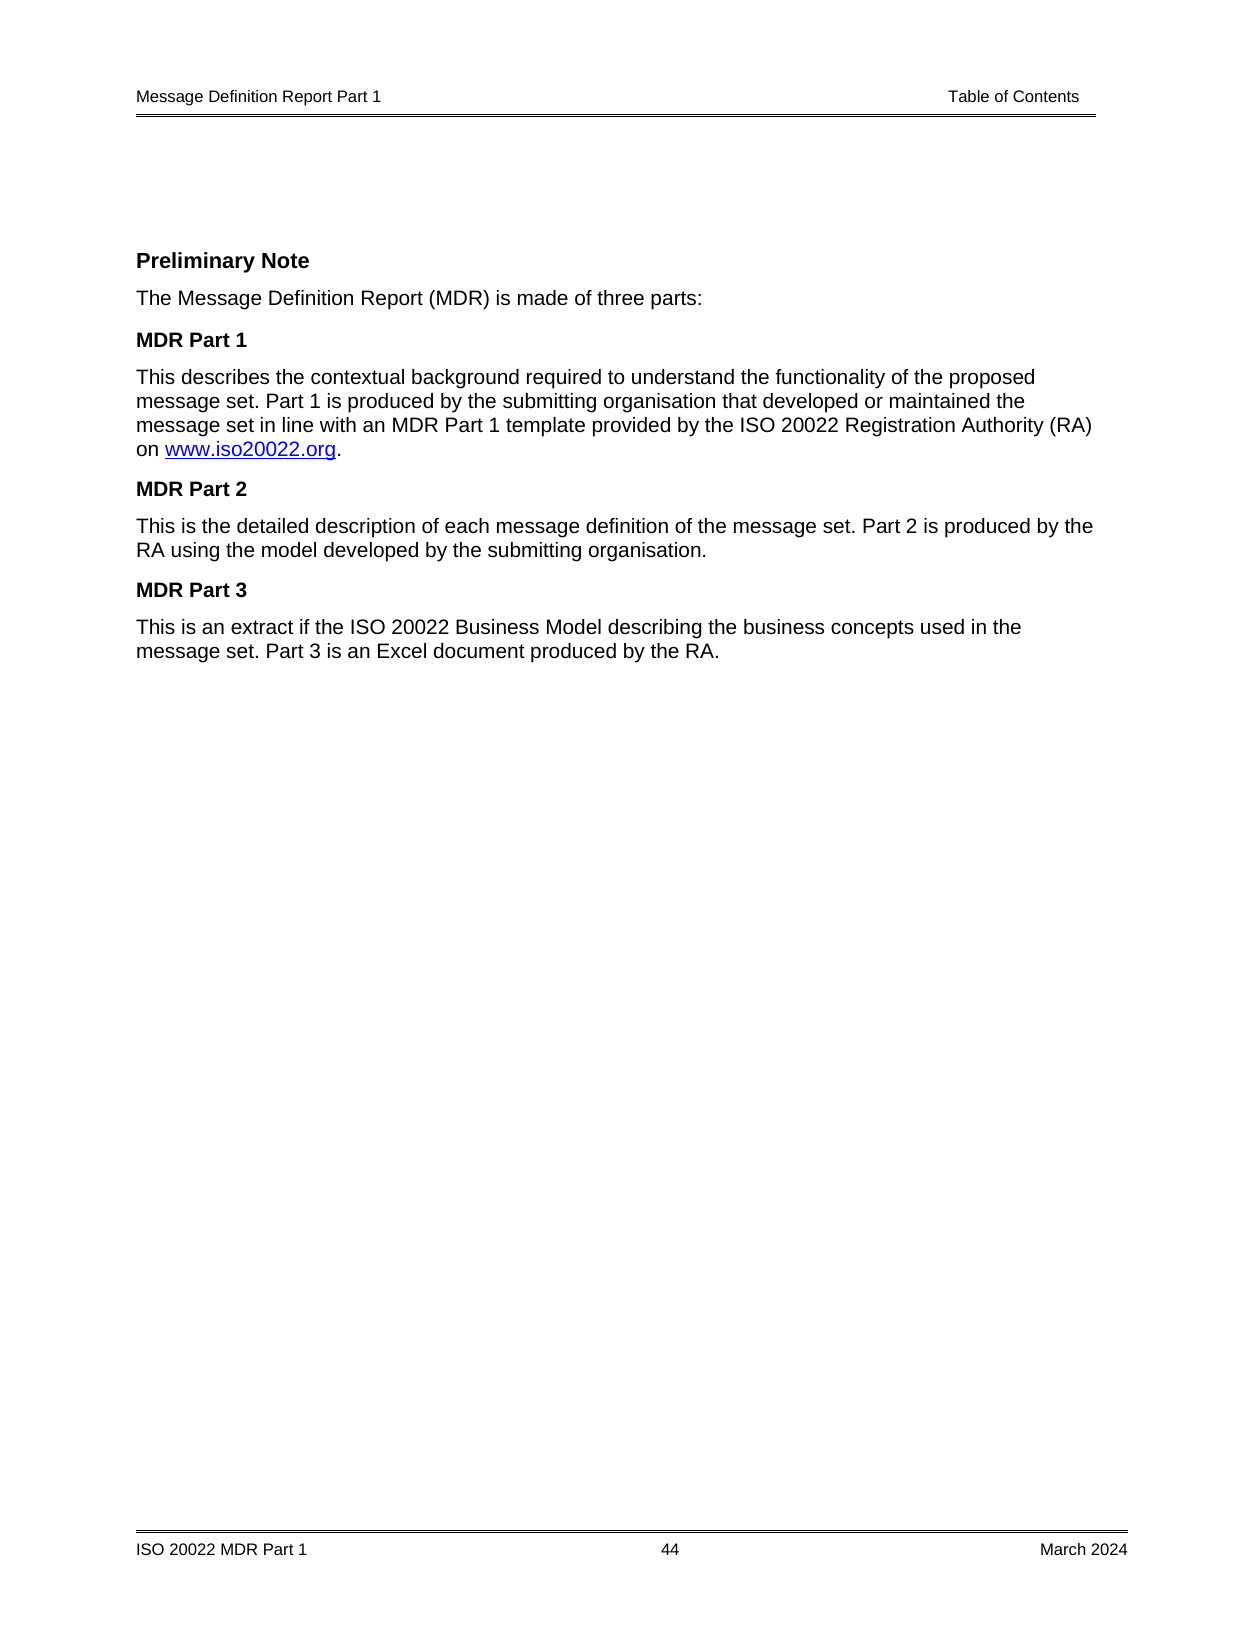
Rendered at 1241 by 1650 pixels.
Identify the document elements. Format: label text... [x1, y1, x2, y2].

text MDR Part 2 [136, 477, 1104, 501]
text Preliminary Note [136, 248, 1104, 273]
text This describes the contextual background required to understand the functionality of the proposed message set. Part 1 is produced by the submitting organisation that developed or maintained the message set in line with an MDR Part 1 template provided by the ISO 20022 Registration Authority (RA) on www.iso20022.org. [136, 365, 1104, 461]
text This is the detailed description of each message definition of the message set. Part 2 is produced by the RA using the model developed by the submitting organisation. [136, 514, 1104, 562]
text MDR Part 1 [136, 328, 1104, 352]
text MDR Part 3 [136, 578, 1104, 602]
text This is an extract if the ISO 20022 Business Model describing the business concepts used in the message set. Part 3 is an Excel document produced by the RA. [136, 615, 1104, 663]
text The Message Definition Report (MDR) is made of three parts: [136, 286, 1104, 309]
